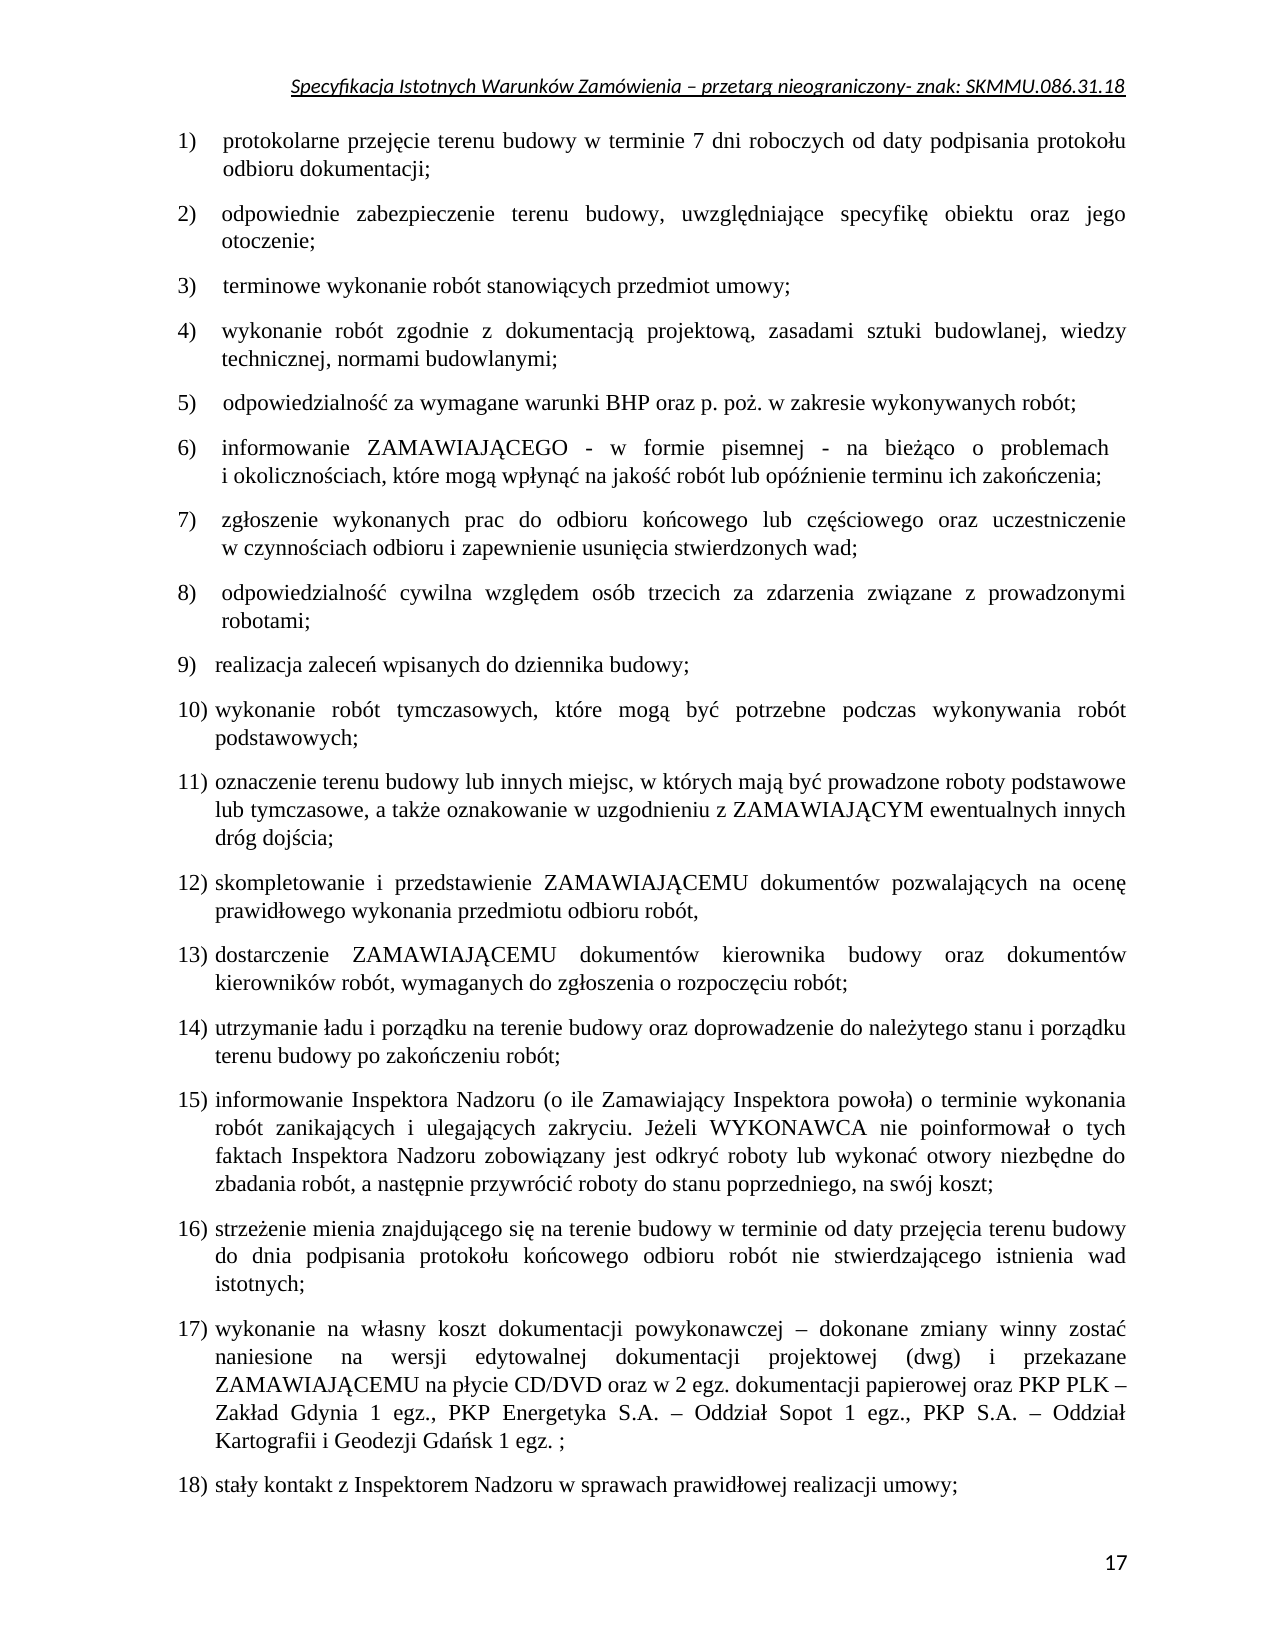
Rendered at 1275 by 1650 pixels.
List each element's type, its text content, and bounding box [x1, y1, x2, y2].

list wykonanie robót tymczasowych, które mogą być potrzebne podczas wykonywania robót podstawowych; [177, 696, 1127, 750]
list odpowiednie zabezpieczenie terenu budowy, uwzględniające specyfikę obiektu oraz jego otoczenie; [177, 200, 1127, 254]
list terminowe wykonanie robót stanowiących przedmiot umowy; [177, 272, 1127, 298]
list odpowiedzialność cywilna względem osób trzecich za zdarzenia związane z prowadzonymi robotami; [177, 579, 1127, 633]
list informowanie ZAMAWIAJĄCEGO - w formie pisemnej - na bieżąco o problemach i okolicznościach, które mogą wpłynąć na jakość robót lub opóźnienie terminu ich zakończenia; [177, 434, 1127, 488]
list wykonanie na własny koszt dokumentacji powykonawczej – dokonane zmiany winny zostać naniesione na wersji edytowalnej dokumentacji projektowej (dwg) i przekazane ZAMAWIAJĄCEMU na płycie CD/DVD oraz w 2 egz. dokumentacji papierowej oraz PKP PLK – Zakład Gdynia 1 egz., PKP Energetyka S.A. – Oddział Sopot 1 egz., PKP S.A. – Oddział Kartografii i Geodezji Gdańsk 1 egz. ; [177, 1315, 1127, 1453]
list realizacja zaleceń wpisanych do dziennika budowy; [177, 651, 1127, 678]
list odpowiedzialność za wymagane warunki BHP oraz p. poż. w zakresie wykonywanych robót; [177, 389, 1127, 416]
list informowanie Inspektora Nadzoru (o ile Zamawiający Inspektora powoła) o terminie wykonania robót zanikających i ulegających zakryciu. Jeżeli WYKONAWCA nie poinformował o tych faktach Inspektora Nadzoru zobowiązany jest odkryć roboty lub wykonać otwory niezbędne do zbadania robót, a następnie przywrócić roboty do stanu poprzedniego, na swój koszt; [177, 1086, 1127, 1196]
list utrzymanie ładu i porządku na terenie budowy oraz doprowadzenie do należytego stanu i porządku terenu budowy po zakończeniu robót; [177, 1014, 1127, 1068]
list oznaczenie terenu budowy lub innych miejsc, w których mają być prowadzone roboty podstawowe lub tymczasowe, a także oznakowanie w uzgodnieniu z ZAMAWIAJĄCYM ewentualnych innych dróg dojścia; [177, 768, 1127, 851]
list strzeżenie mienia znajdującego się na terenie budowy w terminie od daty przejęcia terenu budowy do dnia podpisania protokołu końcowego odbioru robót nie stwierdzającego istnienia wad istotnych; [177, 1215, 1127, 1297]
list dostarczenie ZAMAWIAJĄCEMU dokumentów kierownika budowy oraz dokumentów kierowników robót, wymaganych do zgłoszenia o rozpoczęciu robót; [177, 941, 1127, 996]
list zgłoszenie wykonanych prac do odbioru końcowego lub częściowego oraz uczestniczenie w czynnościach odbioru i zapewnienie usunięcia stwierdzonych wad; [177, 506, 1127, 561]
list skompletowanie i przedstawienie ZAMAWIAJĄCEMU dokumentów pozwalających na ocenę prawidłowego wykonania przedmiotu odbioru robót, [177, 869, 1127, 923]
list stały kontakt z Inspektorem Nadzoru w sprawach prawidłowej realizacji umowy; [177, 1471, 1127, 1498]
list protokolarne przejęcie terenu budowy w terminie 7 dni roboczych od daty podpisania protokołu odbioru dokumentacji; [177, 127, 1127, 181]
list wykonanie robót zgodnie z dokumentacją projektową, zasadami sztuki budowlanej, wiedzy technicznej, normami budowlanymi; [177, 317, 1127, 371]
